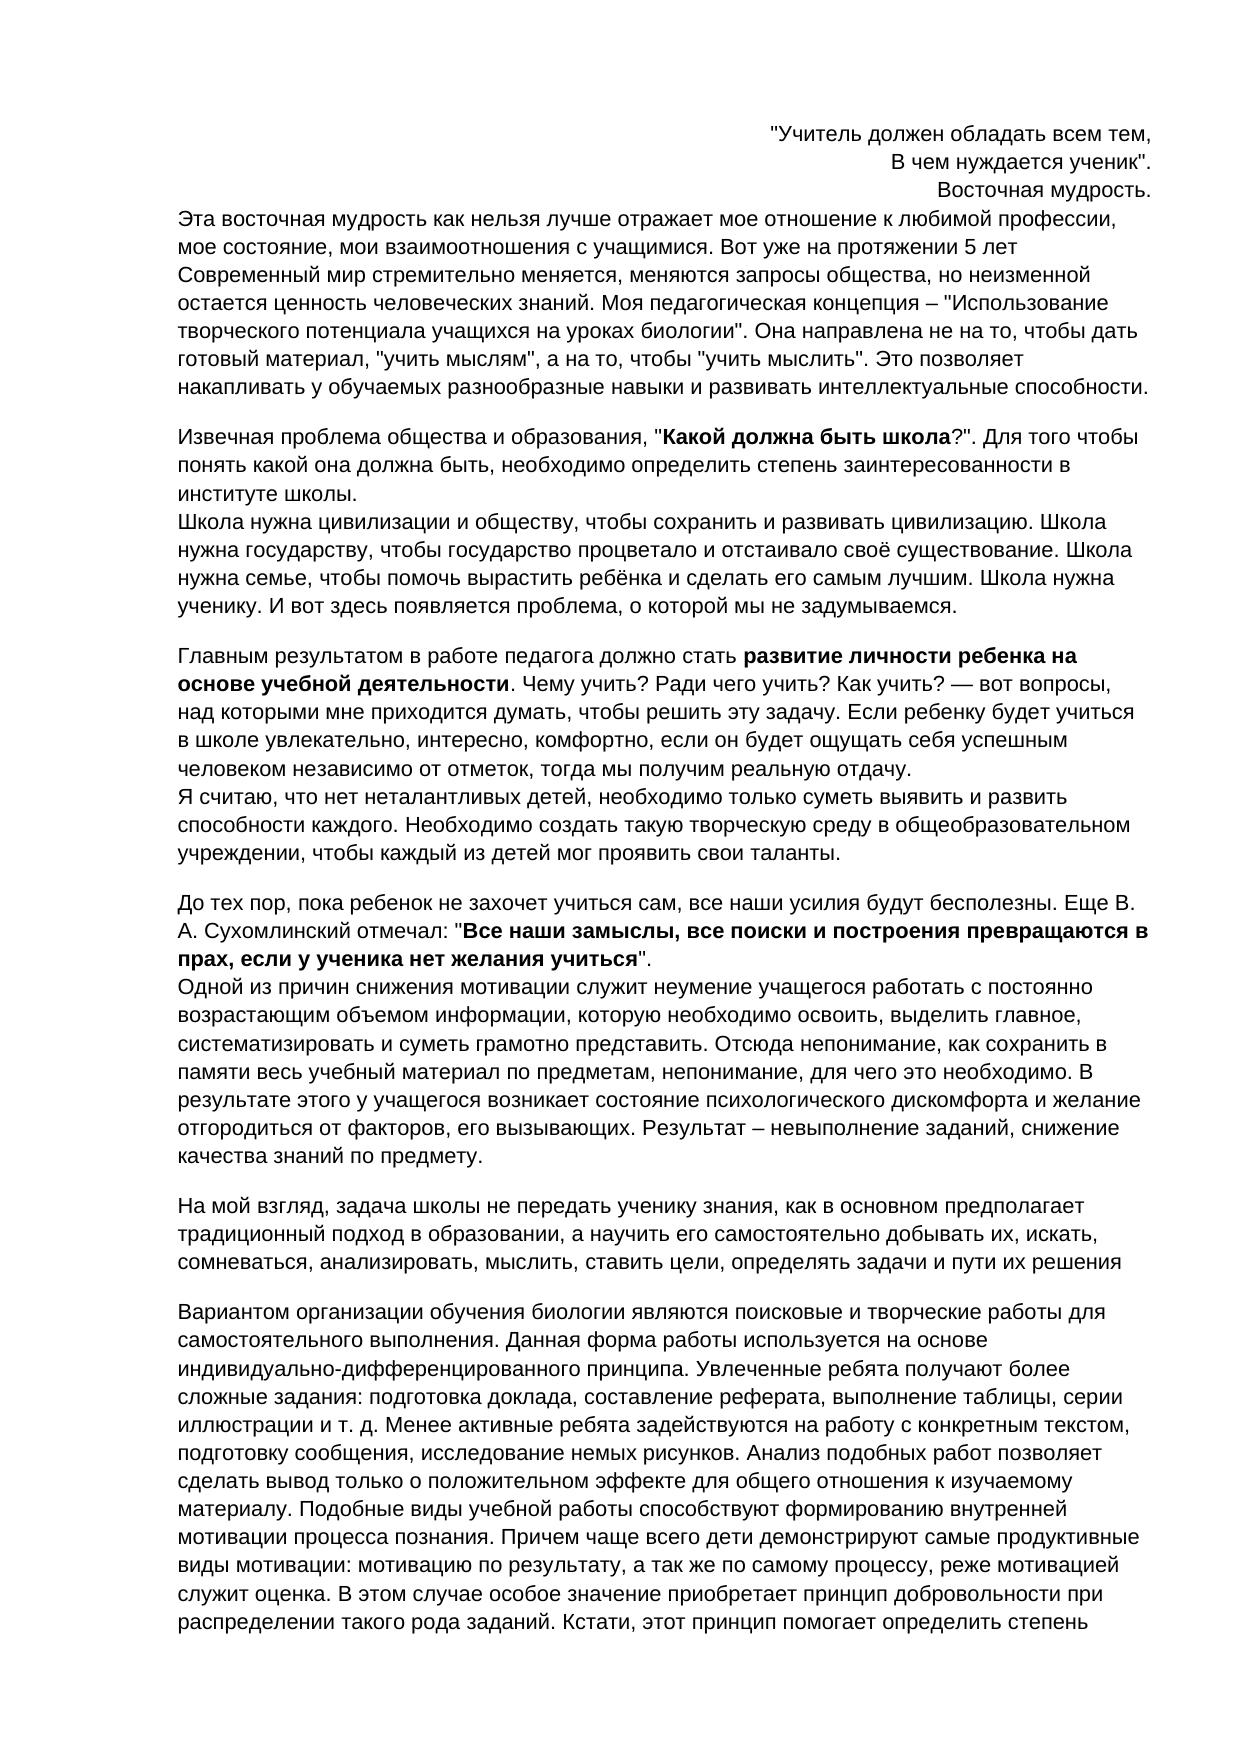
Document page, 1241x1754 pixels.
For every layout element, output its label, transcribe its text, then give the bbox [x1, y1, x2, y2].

text До тех пор, пока ребенок не захочет учиться сам, все наши усилия будут бесполезны. Еще В. А. Сухомлинский отмечал: "Все наши замыслы, все поиски и построения превращаются в прах, если у ученика нет желания учиться". [177, 887, 1152, 971]
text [177, 1296, 1152, 1634]
text Я считаю, что нет неталантливых детей, необходимо только суметь выявить и развить способности каждого. Необходимо создать такую творческую среду в общеобразовательном учреждении, чтобы каждый из детей мог проявить свои таланты. [177, 781, 1152, 865]
text Извечная проблема общества и образования, "Какой должна быть школа?". Для того чтобы понять какой она должна быть, необходимо определить степень заинтересованности в институте школы. [177, 421, 1152, 506]
text Главным результатом в работе педагога должно стать развитие личности ребенка на основе учебной деятельности. Чему учить? Ради чего учить? Как учить? — вот вопросы, над которыми мне приходится думать, чтобы решить эту задачу. Если ребенку будет учиться в школе увлекательно, интересно, комфортно, если он будет ощущать себя успешным человеком независимо от отметок, тогда мы получим реальную отдачу. [177, 640, 1152, 781]
text Одной из причин снижения мотивации служит неумение учащегося работать с постоянно возрастающим объемом информации, которую необходимо освоить, выделить главное, систематизировать и суметь грамотно представить. Отсюда непонимание, как сохранить в памяти весь учебный материал по предметам, непонимание, для чего это необходимо. В результате этого у учащегося возникает состояние психологического дискомфорта и желание отгородиться от факторов, его вызывающих. Результат – невыполнение заданий, снижение качества знаний по предмету. [177, 971, 1152, 1168]
text Эта восточная мудрость как нельзя лучше отражает мое отношение к любимой профессии, мое состояние, мои взаимоотношения с учащимися. Вот уже на протяжении 5 лет Современный мир стремительно меняется, меняются запросы общества, но неизменной остается ценность человеческих знаний. Моя педагогическая концепция – "Использование творческого потенциала учащихся на уроках биологии". Она направлена не на то, чтобы дать готовый материал, "учить мыслям", а на то, чтобы "учить мыслить". Это позволяет накапливать у обучаемых разнообразные навыки и развивать интеллектуальные способности. [177, 202, 1152, 399]
text "Учитель должен обладать всем тем, В чем нуждается ученик". Восточная мудрость. [177, 118, 1152, 202]
text На мой взгляд, задача школы не передать ученику знания, как в основном предполагает традиционный подход в образовании, а научить его самостоятельно добывать их, искать, сомневаться, анализировать, мыслить, ставить цели, определять задачи и пути их решения [177, 1190, 1152, 1274]
text Школа нужна цивилизации и обществу, чтобы сохранить и развивать цивилизацию. Школа нужна государству, чтобы государство процветало и отстаивало своё существование. Школа нужна семье, чтобы помочь вырастить ребёнка и сделать его самым лучшим. Школа нужна ученику. И вот здесь появляется проблема, о которой мы не задумываемся. [177, 506, 1152, 618]
